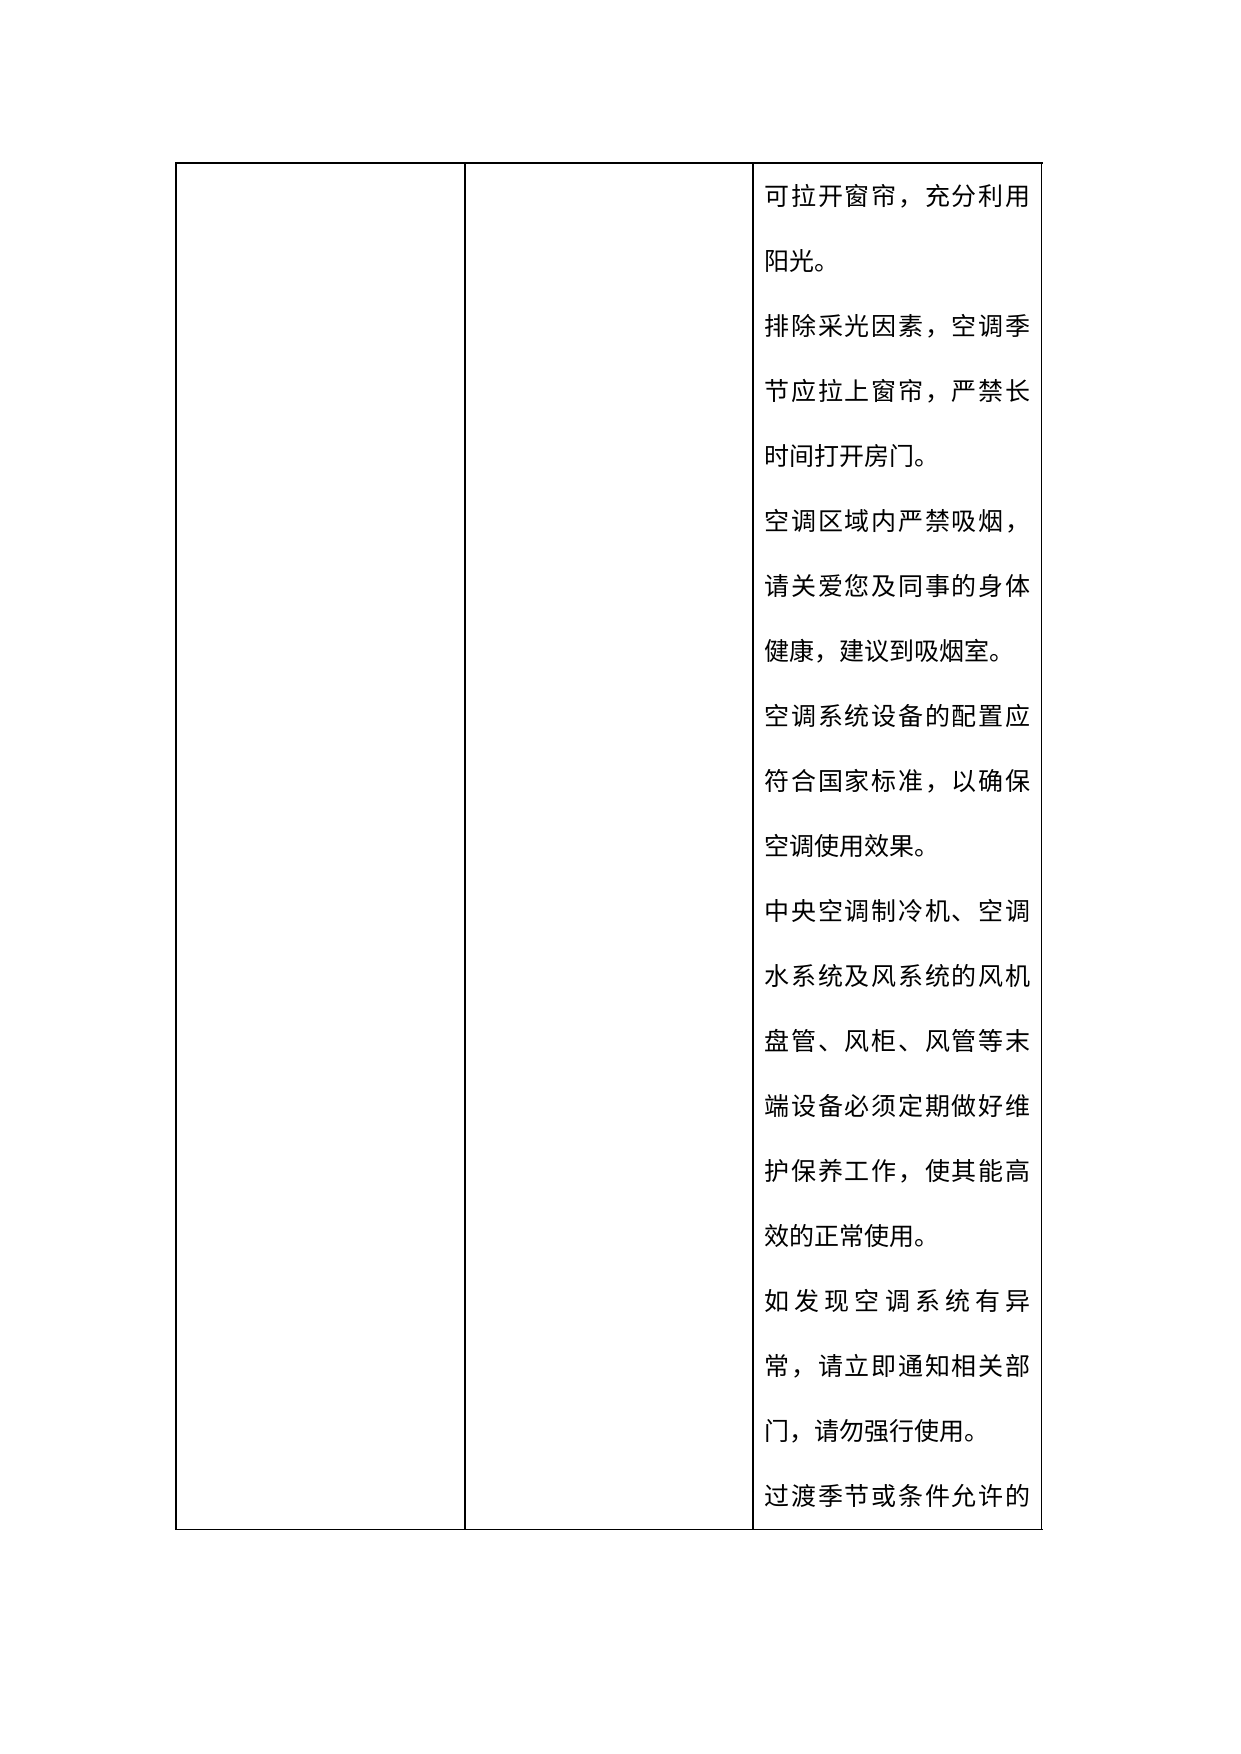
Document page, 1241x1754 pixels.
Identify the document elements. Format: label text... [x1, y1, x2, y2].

table_cell [177, 164, 464, 1528]
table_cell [754, 164, 1041, 1528]
table_cell 1 [466, 164, 752, 1528]
